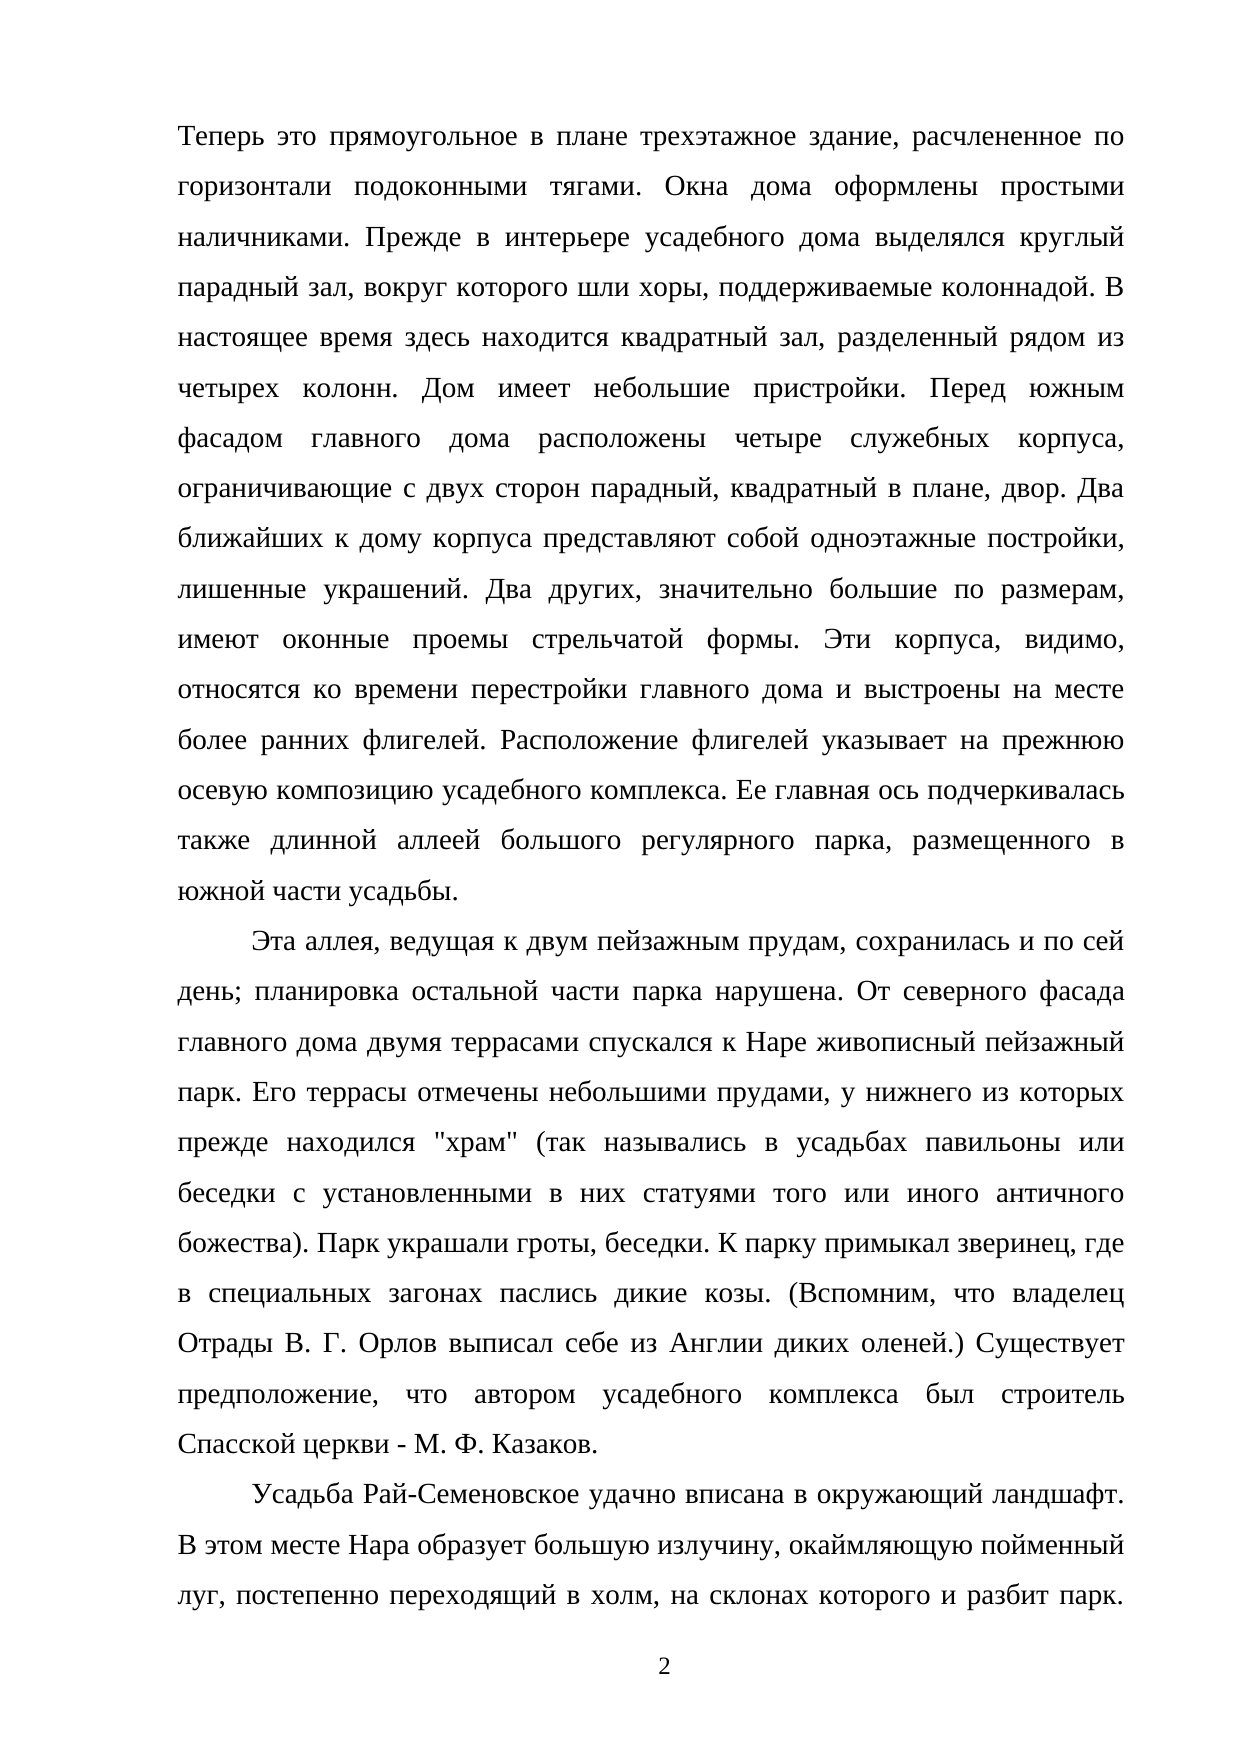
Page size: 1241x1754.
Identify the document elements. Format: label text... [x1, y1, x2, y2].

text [177, 1477, 1125, 1611]
text Эта аллея, ведущая к двум пейзажным прудам, сохранилась и по сей день; планировка остальной части парка нарушена. От северного фасада главного дома двумя террасами спускался к Наре живописный пейзажный парк. Его террасы отмечены небольшими прудами, у нижнего из которых прежде находился "храм" (так назывались в усадьбах павильоны или беседки с установленными в них статуями того или иного античного божества). Парк украшали гроты, беседки. К парку примыкал зверинец, где в специальных загонах паслись дикие козы. (Вспомним, что владелец Отрады В. Г. Орлов выписал себе из Англии диких оленей.) Существует предположение, что автором усадебного комплекса был строитель Спасской церкви - М. Ф. Казаков. [177, 923, 1125, 1460]
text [177, 118, 1125, 906]
